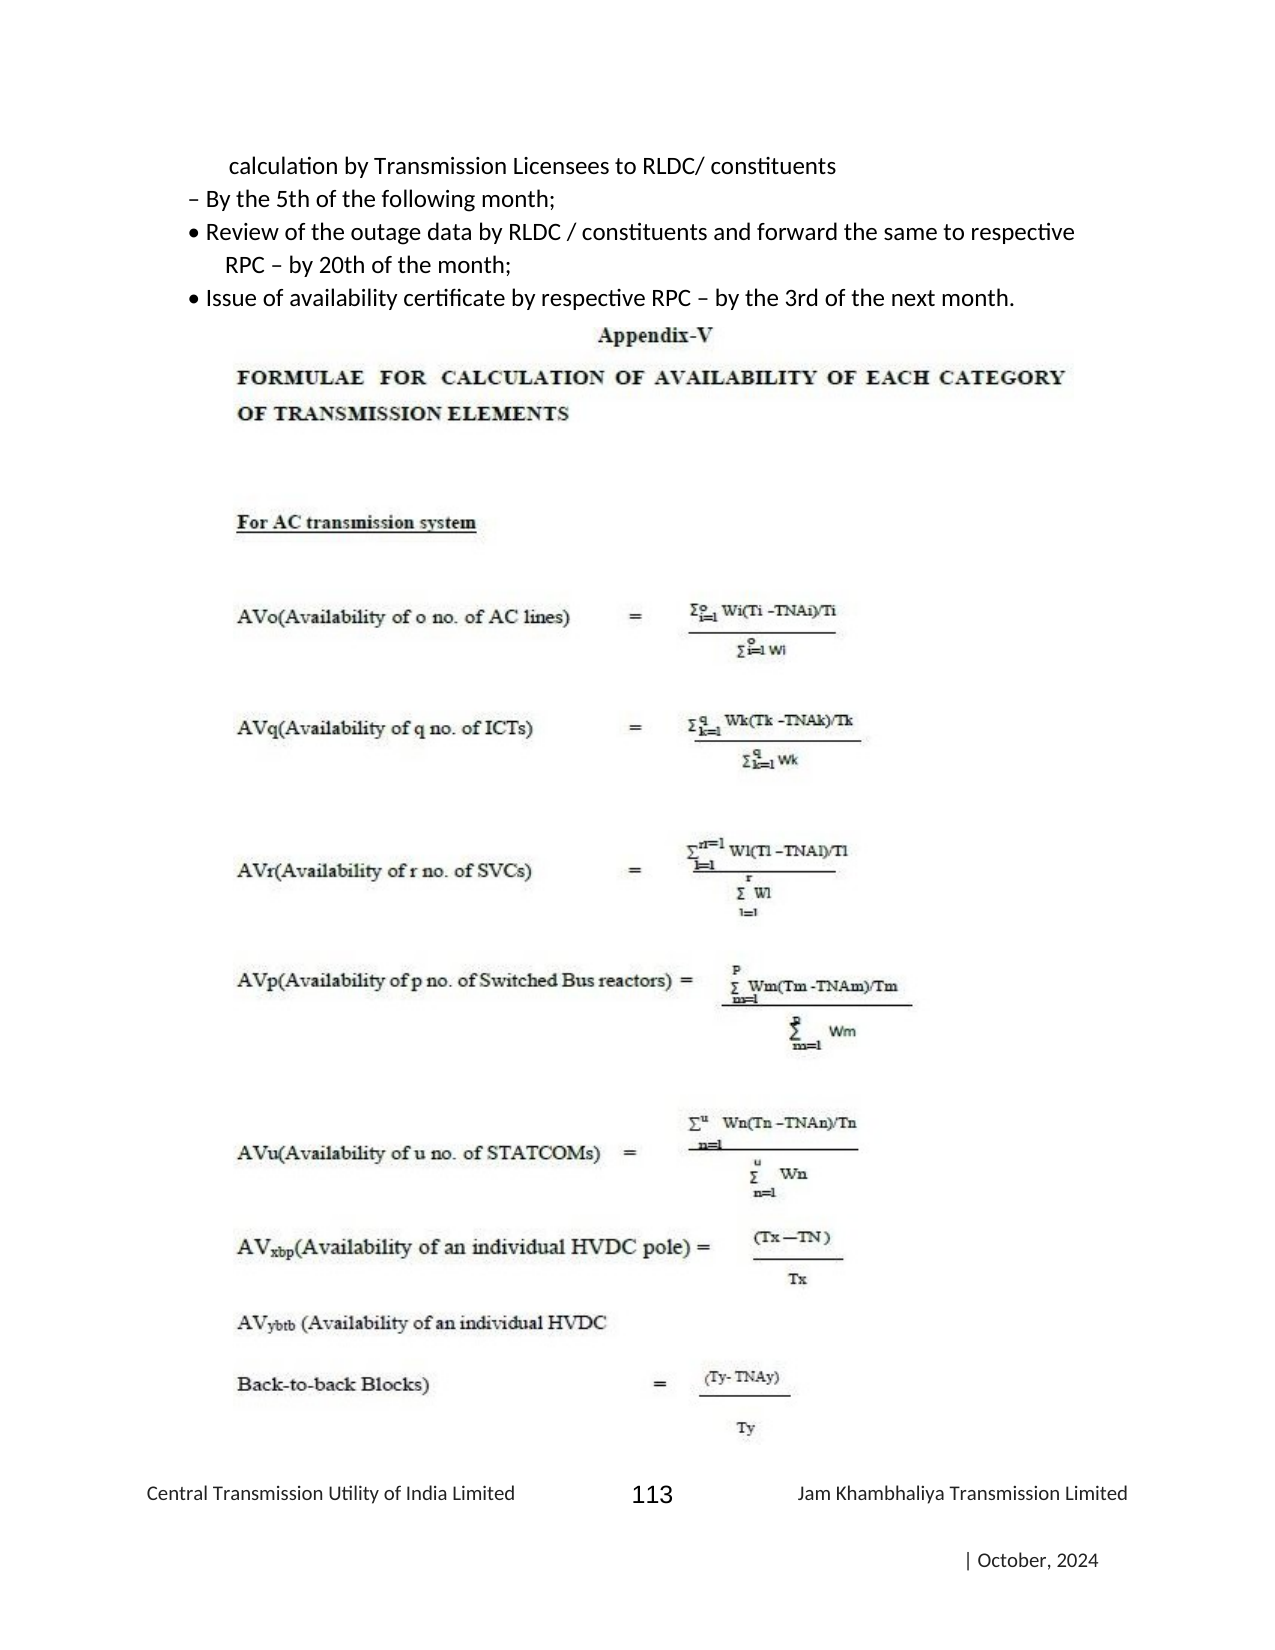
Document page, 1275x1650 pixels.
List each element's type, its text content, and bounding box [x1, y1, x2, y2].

text • Review of the outage data by RLDC / constituents and forward the same to respective RPC – by 20th of the month; [187, 216, 1087, 279]
text – By the 5th of the following month; [187, 183, 1087, 213]
text • Issue of availability certificate by respective RPC – by the 3rd of the next month. [187, 282, 1087, 312]
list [191, 150, 1087, 181]
picture [232, 327, 1075, 1445]
